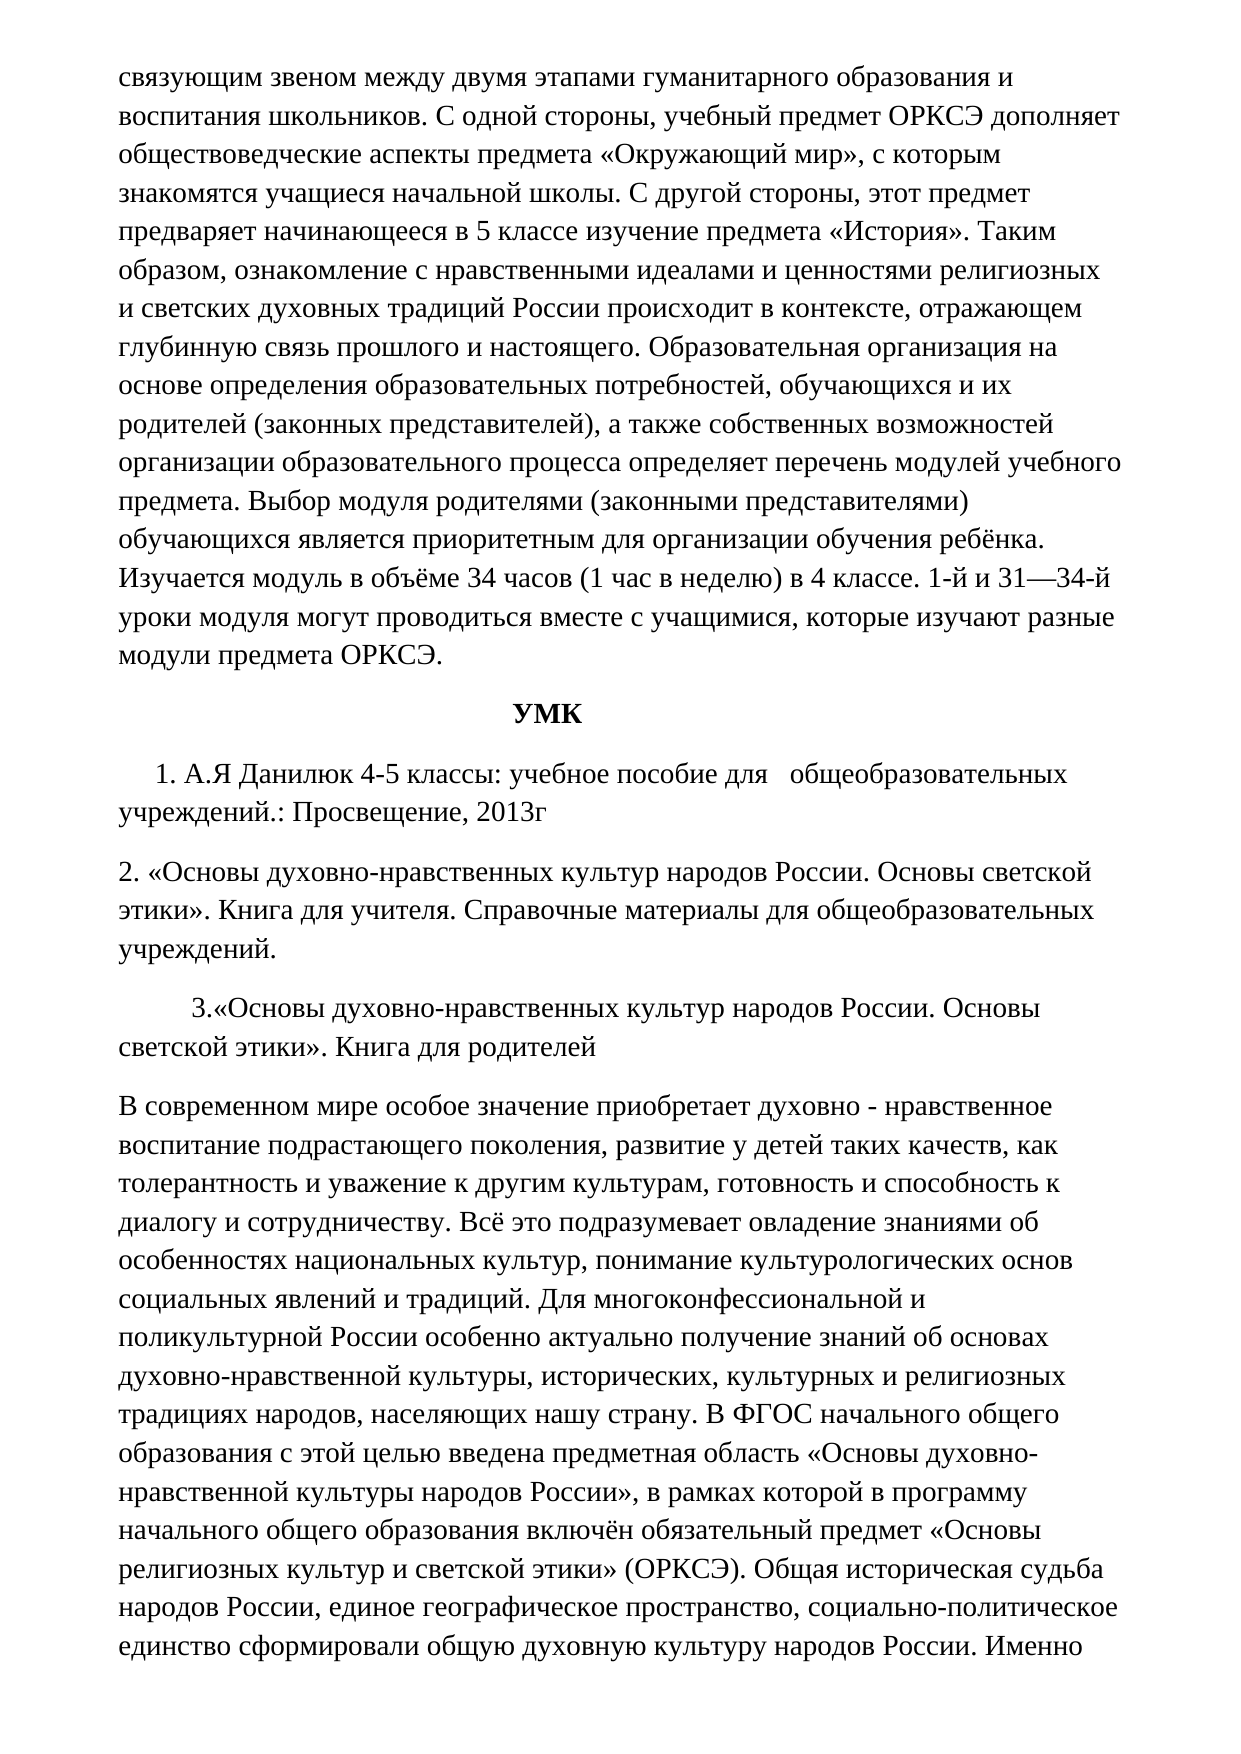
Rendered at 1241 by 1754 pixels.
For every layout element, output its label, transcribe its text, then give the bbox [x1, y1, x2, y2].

text 2. «Основы духовно-нравственных культур народов России. Основы светской этики». Книга для учителя. Справочные материалы для общеобразовательных учреждений. [118, 854, 1122, 964]
text 3.«Основы духовно-нравственных культур народов России. Основы светской этики». Книга для родителей [118, 990, 1122, 1062]
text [118, 59, 1122, 671]
text УМК [118, 697, 1122, 730]
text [118, 1088, 1122, 1661]
text 1. А.Я Данилюк 4-5 классы: учебное пособие для общеобразовательных учреждений.: Просвещение, 2013г [118, 756, 1122, 828]
